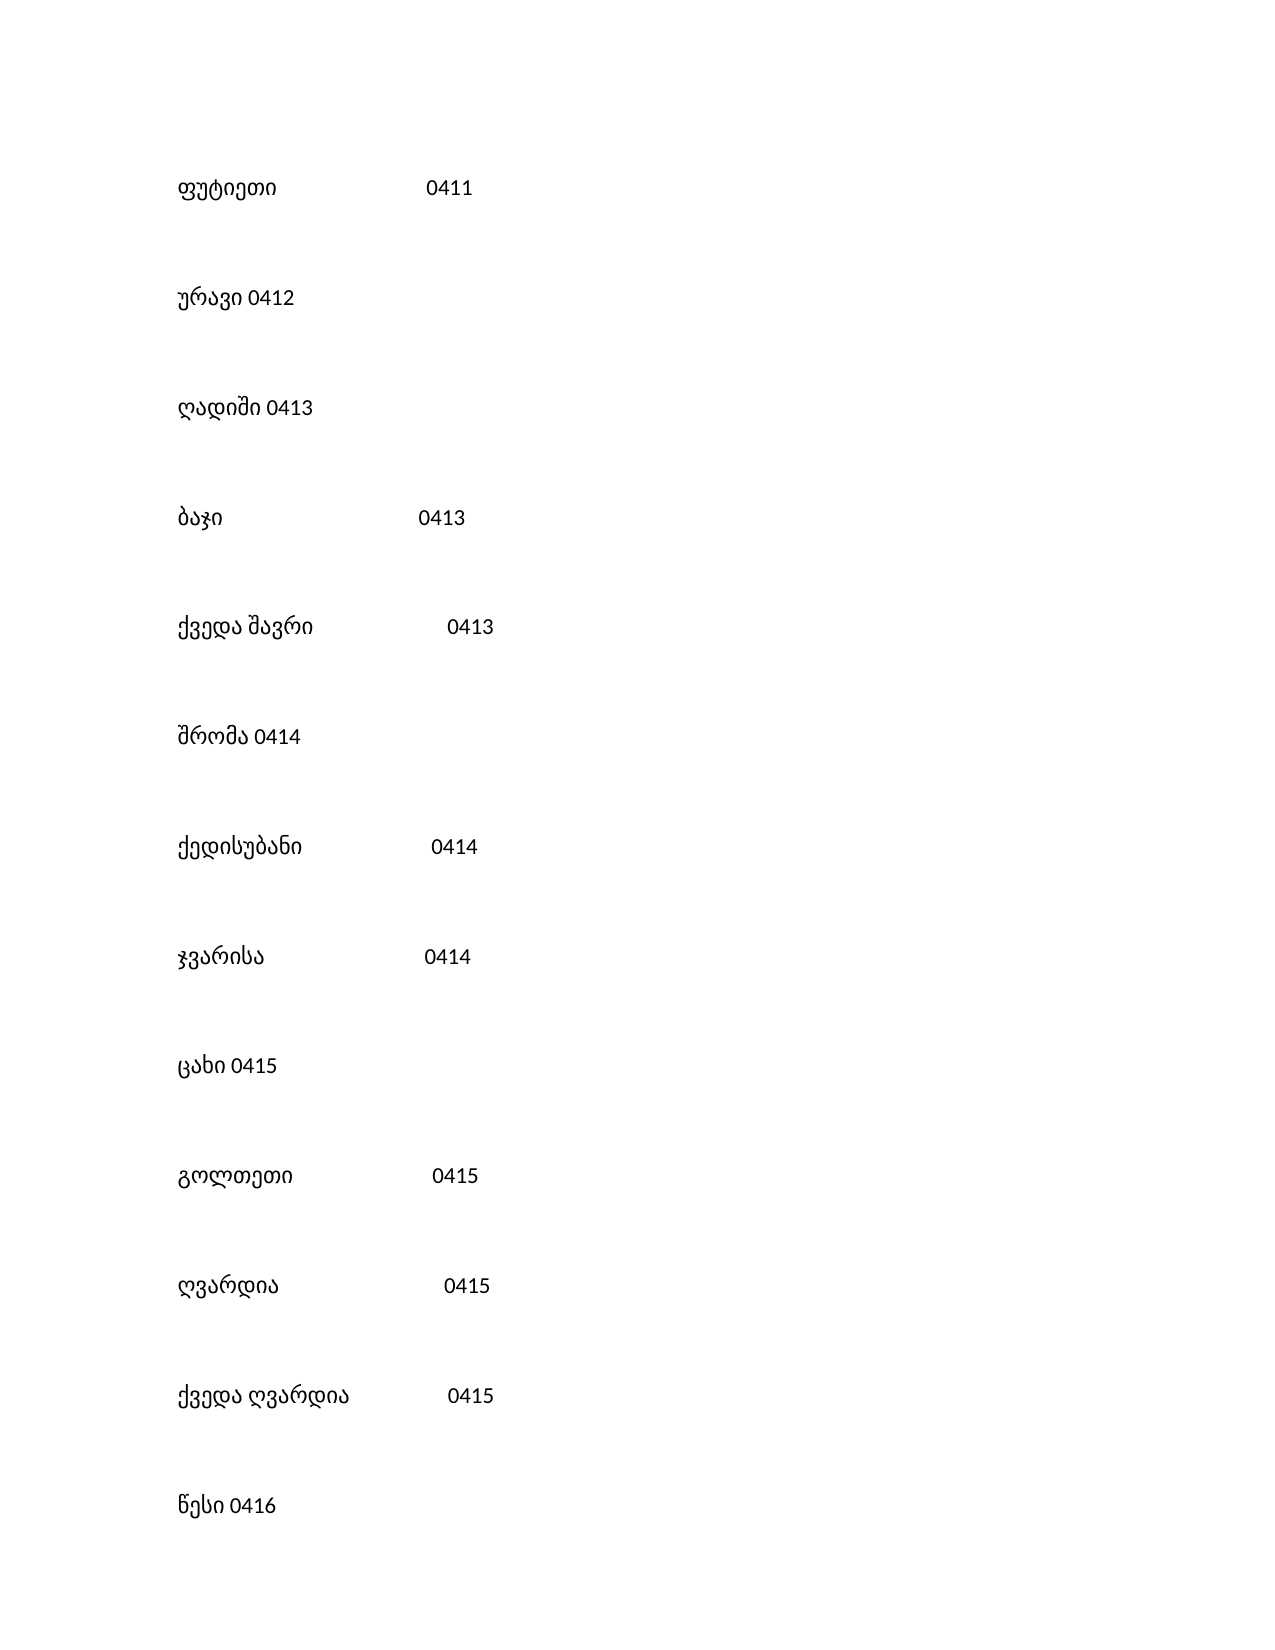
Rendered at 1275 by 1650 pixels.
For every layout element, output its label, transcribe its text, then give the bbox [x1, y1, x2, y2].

text შრომა 0414 [177, 720, 1186, 751]
text ქედისუბანი 0414 [177, 830, 1186, 861]
text ქვედა ღვარდია 0415 [177, 1379, 1186, 1410]
text ბაჯი 0413 [177, 501, 1186, 532]
text ღვარდია 0415 [177, 1269, 1186, 1300]
text გოლთეთი 0415 [177, 1159, 1186, 1191]
text ცახი 0415 [177, 1049, 1186, 1081]
text ღადიში 0413 [177, 391, 1186, 422]
text ქვედა შავრი 0413 [177, 610, 1186, 642]
text ჯვარისა 0414 [177, 940, 1186, 971]
text ფუტიეთი 0411 [177, 171, 1186, 202]
text ურავი 0412 [177, 281, 1186, 312]
text წესი 0416 [177, 1489, 1186, 1520]
